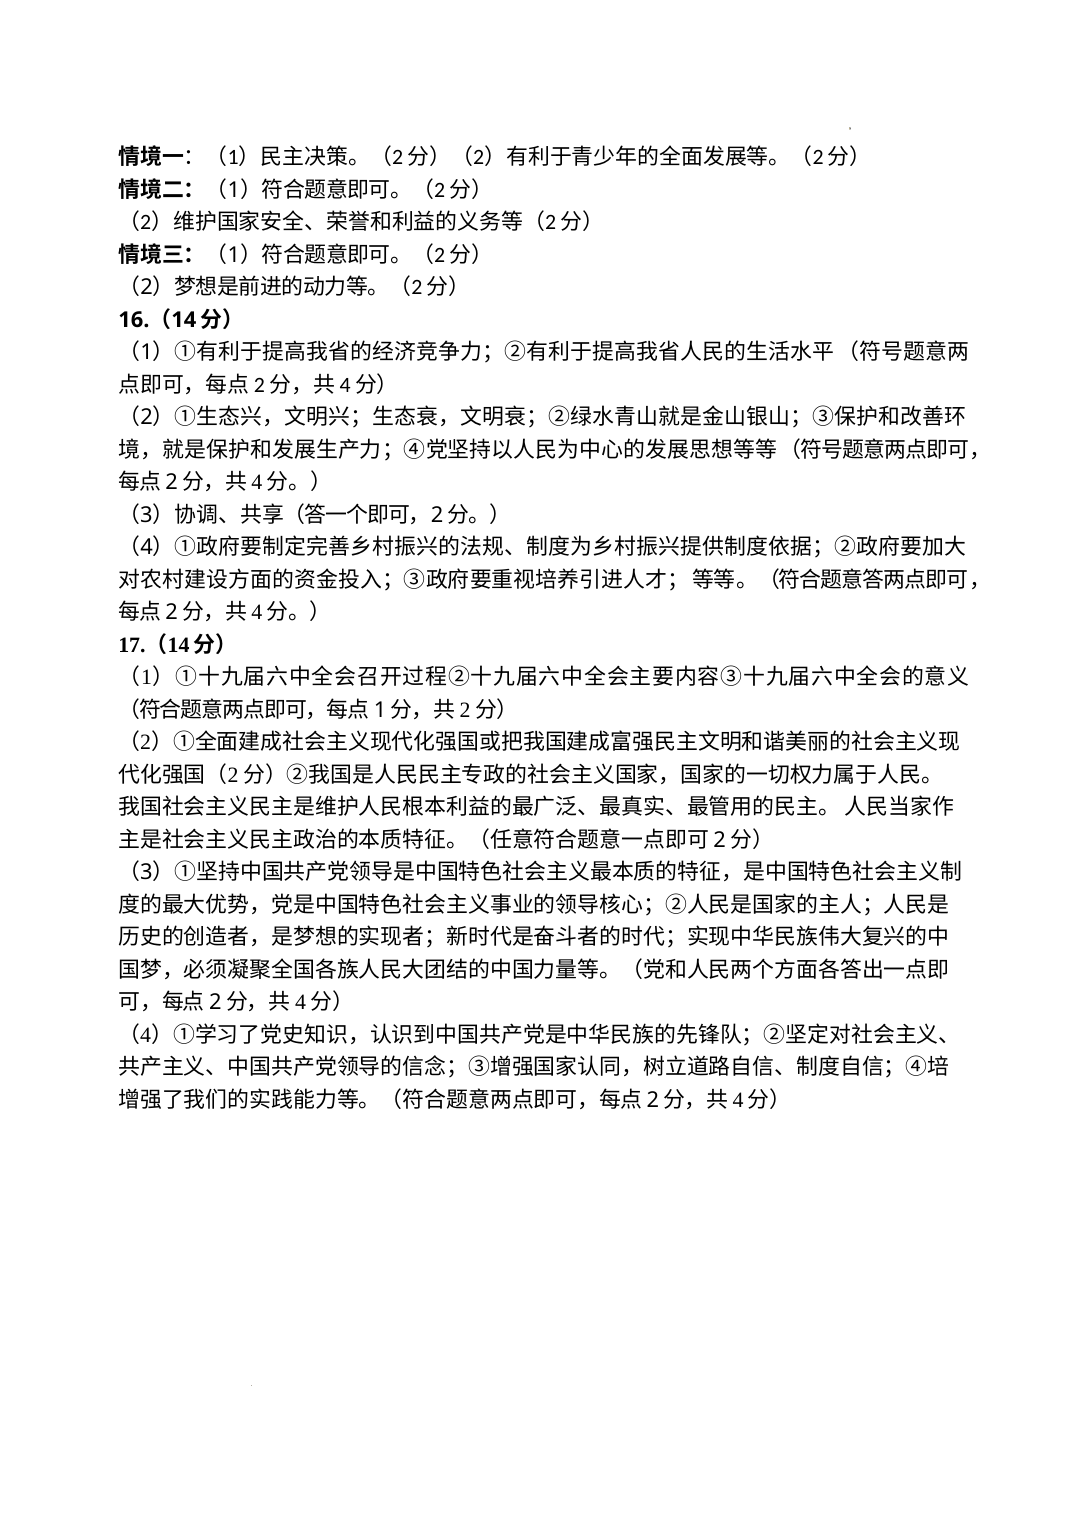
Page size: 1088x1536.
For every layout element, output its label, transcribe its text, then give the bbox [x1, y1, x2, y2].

text （2）维护国家安全、荣誉和利益的义务等（2分） [118, 204, 969, 236]
text （4）①学习了党史知识，认识到中国共产党是中华民族的先锋队；②坚定对社会主义、 [118, 1016, 969, 1049]
text 17.（14分） [118, 626, 969, 659]
text 度的最大优势，党是中国特色社会主义事业的领导核心；②人民是国家的主人；人民是历史的创造者，是梦想的实现者；新时代是奋斗者的时代；实现中华民族伟大复兴的中国梦，必须凝聚全国各族人民大团结的中国力量等。（党和人民两个方面各答出一点即可，每点2分，共4分） [118, 886, 969, 1016]
text （2）梦想是前进的动力等。（2分） [76, 269, 969, 301]
text （4）①政府要制定完善乡村振兴的法规、制度为乡村振兴提供制度依据；②政府要加大对农村建设方面的资金投入；③政府要重视培养引进人才；等等。（符合题意答两点即可，每点2分，共4分。） [118, 529, 969, 626]
text 增强了我们的实践能力等。（符合题意两点即可，每点2分，共4分） [118, 1081, 969, 1114]
text 情境三：（1）符合题意即可。（2分） [118, 236, 969, 269]
text （1）①十九届六中全会召开过程②十九届六中全会主要内容③十九届六中全会的意义（符合题意两点即可，每点1分，共2分） [118, 659, 969, 724]
text 情境二：（1）符合题意即可。（2分） [118, 171, 969, 204]
text 情境一：（1）民主决策。（2分）（2）有利于青少年的全面发展等。（2分） [118, 139, 969, 171]
text 共产主义、中国共产党领导的信念；③增强国家认同，树立道路自信、制度自信；④培 [118, 1049, 969, 1081]
text 我国社会主义民主是维护人民根本利益的最广泛、最真实、最管用的民主。 人民当家作主是社会主义民主政治的本质特征。（任意符合题意一点即可2分） [118, 789, 969, 854]
text （2）①生态兴，文明兴；生态衰，文明衰；②绿水青山就是金山银山；③保护和改善环境，就是保护和发展生产力；④党坚持以人民为中心的发展思想等等（符号题意两点即可，每点2分，共4分。） [118, 399, 969, 496]
text （1）①有利于提高我省的经济竞争力；②有利于提高我省人民的生活水平（符号题意两点即可，每点2分，共4分） [118, 334, 969, 399]
text 16.（14分） [118, 301, 969, 334]
text （2）①全面建成社会主义现代化强国或把我国建成富强民主文明和谐美丽的社会主义现代化强国（2分）②我国是人民民主专政的社会主义国家，国家的一切权力属于人民。 [118, 724, 969, 789]
text （3）协调、共享（答一个即可，2分。） [118, 496, 969, 529]
text （3）①坚持中国共产党领导是中国特色社会主义最本质的特征，是中国特色社会主义制 [118, 854, 969, 886]
